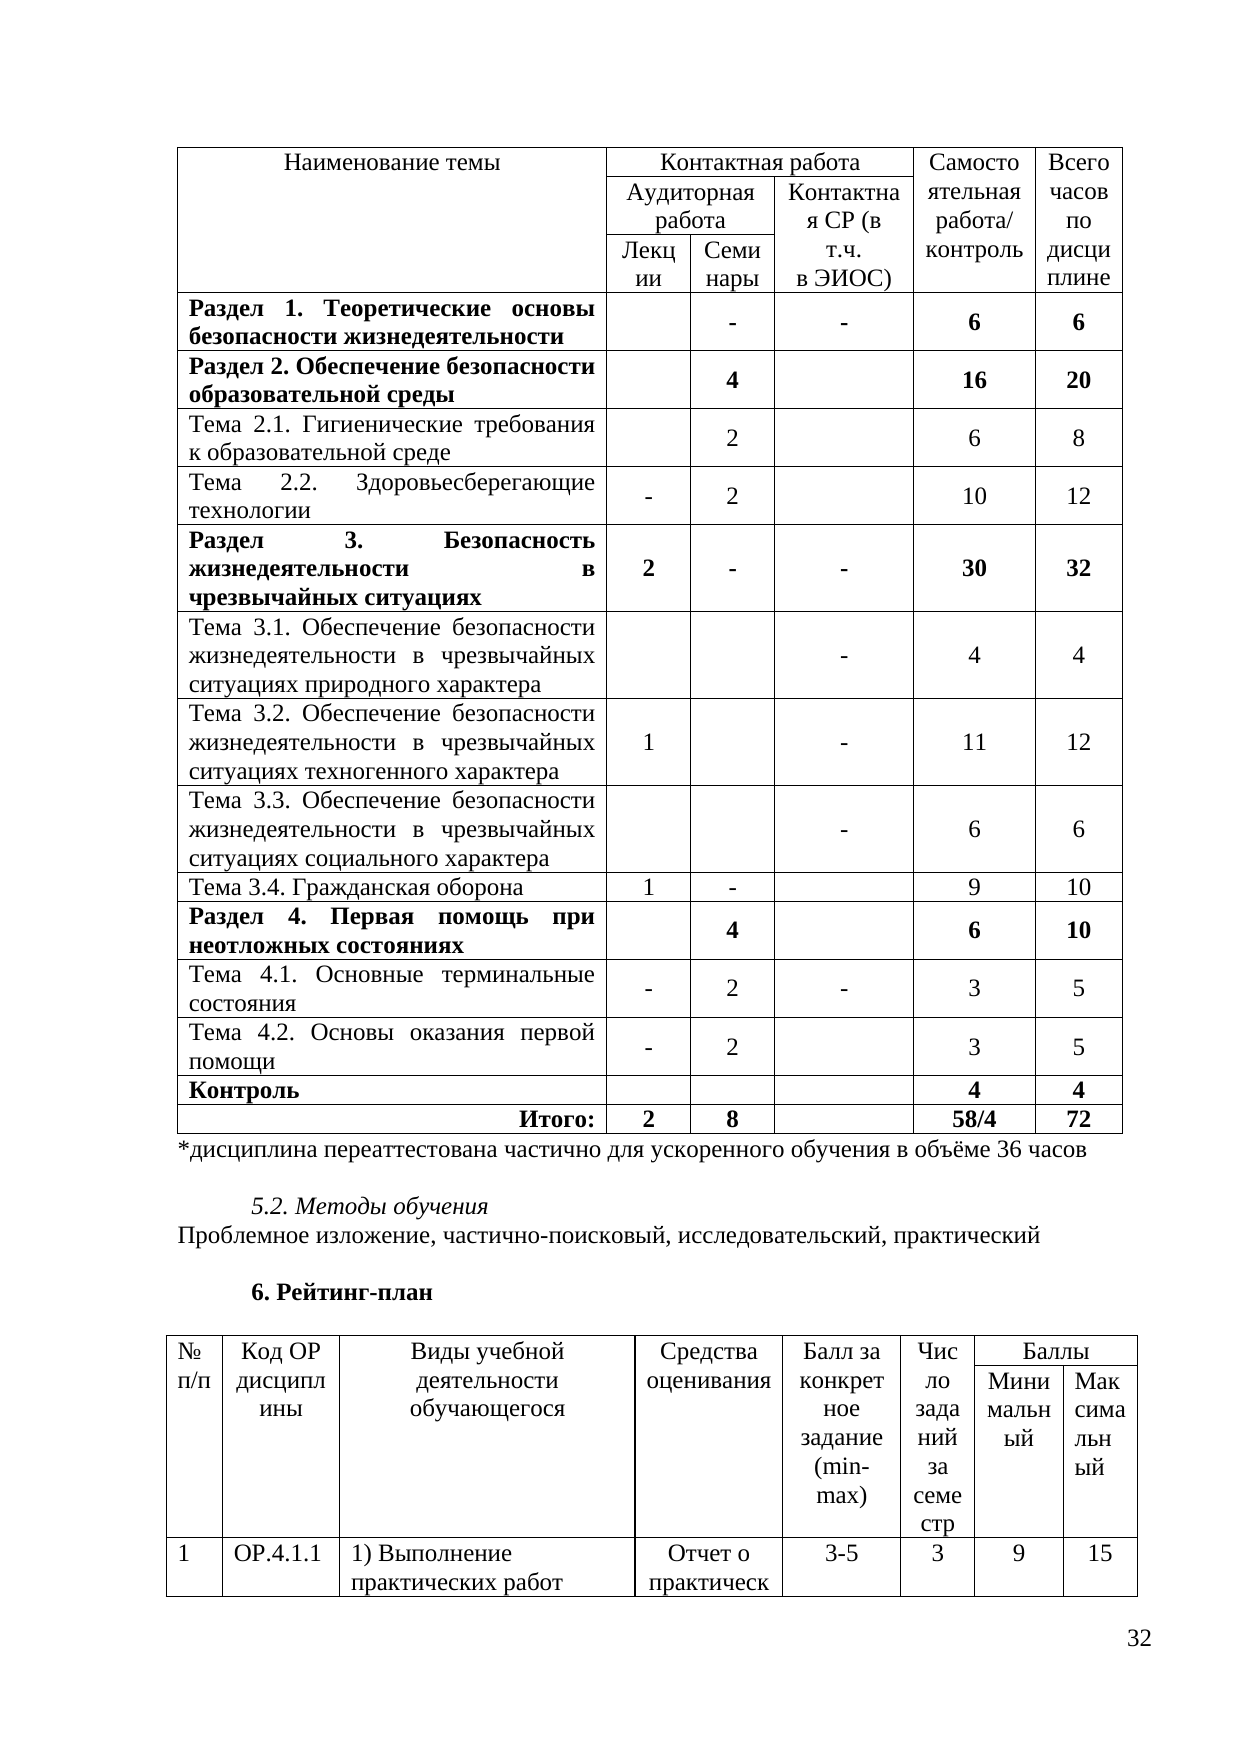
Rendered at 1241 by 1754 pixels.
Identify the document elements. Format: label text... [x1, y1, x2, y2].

table_cell Раздел 3. Безопасность жизнедеятельности в чрезвычайных ситуациях [178, 525, 606, 611]
table_cell - [775, 960, 913, 1017]
table_cell 5 [1036, 960, 1122, 1017]
table_cell - [775, 699, 913, 784]
table_cell [775, 1076, 913, 1104]
table_header Средства оценивания [636, 1336, 782, 1537]
table_cell 32 [1036, 525, 1122, 611]
table_cell 4 [1036, 1076, 1122, 1104]
table_cell 8 [691, 1105, 774, 1133]
table_cell - [607, 1018, 690, 1075]
table_cell Минимальный [975, 1366, 1063, 1537]
table_cell [691, 1076, 774, 1104]
table_cell 6 [1036, 293, 1122, 350]
table_cell 5 [1036, 1018, 1122, 1075]
table_cell 12 [1036, 699, 1122, 784]
table_cell - [691, 525, 774, 611]
table_cell 4 [914, 612, 1035, 698]
table_cell - [775, 293, 913, 350]
table_header Самостоятельная работа/ контроль [914, 148, 1035, 292]
table_cell Раздел 1. Теоретические основы безопасности жизнедеятельности [178, 293, 606, 350]
text 5.2. Методы обучения [177, 1191, 1152, 1220]
table_cell [775, 1105, 913, 1133]
table_cell 1 [607, 873, 690, 901]
table_cell [775, 873, 913, 901]
table_header Баллы [975, 1336, 1137, 1365]
table_cell 6 [914, 902, 1035, 959]
table_cell 10 [914, 467, 1035, 524]
table_cell 4 [691, 351, 774, 408]
table_header № п/п [167, 1336, 222, 1537]
table_cell Семинары [691, 235, 774, 292]
table_cell [607, 351, 690, 408]
table_cell 1 [607, 699, 690, 784]
table_cell 4 [914, 1076, 1035, 1104]
table_cell - [691, 873, 774, 901]
table_cell Итого: [178, 1105, 606, 1133]
table_cell - [691, 293, 774, 350]
table_cell 3 [914, 1018, 1035, 1075]
table_cell - [775, 786, 913, 871]
text *дисциплина переаттестована частично для ускоренного обучения в объёме 36 часов [177, 1134, 1152, 1162]
table_cell ОР.4.1.1 [223, 1538, 339, 1596]
table_cell [691, 612, 774, 698]
table_cell Тема 2.2. Здоровьесберегающие технологии [178, 467, 606, 524]
table_cell 1 [167, 1538, 222, 1596]
table_cell - [775, 525, 913, 611]
table_cell 12 [1036, 467, 1122, 524]
table_cell [775, 351, 913, 408]
table_cell 2 [607, 1105, 690, 1133]
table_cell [636, 1538, 782, 1596]
table_cell 3-5 [783, 1538, 900, 1596]
table_cell - [775, 612, 913, 698]
table_cell 2 [691, 467, 774, 524]
table_cell Контактная СР (в т.ч. в ЭИОС) [775, 177, 913, 292]
table_cell 3 [901, 1538, 974, 1596]
table_cell [775, 1018, 913, 1075]
table_cell [607, 612, 690, 698]
table_cell [607, 786, 690, 871]
table_cell - [607, 467, 690, 524]
table_cell 58/4 [914, 1105, 1035, 1133]
table_header Балл за конкретное задание (min-max) [783, 1336, 900, 1537]
table_cell - [607, 960, 690, 1017]
table_cell 2 [691, 409, 774, 466]
table_cell [607, 293, 690, 350]
table_cell [607, 1076, 690, 1104]
table_cell 10 [1036, 902, 1122, 959]
table_cell 9 [975, 1538, 1063, 1596]
table_cell 6 [914, 293, 1035, 350]
table_cell Раздел 4. Первая помощь при неотложных состояниях [178, 902, 606, 959]
table_cell 3 [914, 960, 1035, 1017]
table_cell Аудиторная работа [607, 177, 774, 234]
table_header Код ОР дисциплины [223, 1336, 339, 1537]
table_cell 6 [914, 409, 1035, 466]
table_cell [607, 902, 690, 959]
table_cell Тема 2.1. Гигиенические требования к образовательной среде [178, 409, 606, 466]
table_cell 6 [914, 786, 1035, 871]
table_cell 4 [691, 902, 774, 959]
table_cell 72 [1036, 1105, 1122, 1133]
table_cell 8 [1036, 409, 1122, 466]
table_cell Лекции [607, 235, 690, 292]
text Проблемное изложение, частично-поисковый, исследовательский, практический [177, 1220, 1152, 1249]
table_cell Тема 3.1. Обеспечение безопасности жизнедеятельности в чрезвычайных ситуациях природного характера [178, 612, 606, 698]
table_cell 20 [1036, 351, 1122, 408]
table_cell Максимальный [1064, 1366, 1137, 1537]
table_header Число заданий за семестр [901, 1336, 974, 1537]
table_cell Тема 3.4. Гражданская оборона [178, 873, 606, 901]
table_header Наименование темы [178, 148, 606, 292]
table_cell [775, 467, 913, 524]
table_cell Тема 3.3. Обеспечение безопасности жизнедеятельности в чрезвычайных ситуациях социального характера [178, 786, 606, 871]
table_cell 9 [914, 873, 1035, 901]
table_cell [340, 1538, 634, 1596]
table_cell 15 [1064, 1538, 1137, 1596]
table_cell Раздел 2. Обеспечение безопасности образовательной среды [178, 351, 606, 408]
table_header Всего часов по дисциплине [1036, 148, 1122, 292]
table_cell 6 [1036, 786, 1122, 871]
table_cell [775, 409, 913, 466]
table_cell Тема 3.2. Обеспечение безопасности жизнедеятельности в чрезвычайных ситуациях техногенного характера [178, 699, 606, 784]
table_cell 10 [1036, 873, 1122, 901]
table_cell Тема 4.2. Основы оказания первой помощи [178, 1018, 606, 1075]
table_header Контактная работа [607, 148, 913, 176]
table_cell Тема 4.1. Основные терминальные состояния [178, 960, 606, 1017]
table_cell [691, 786, 774, 871]
table_cell [691, 699, 774, 784]
text 6. Рейтинг-план [177, 1277, 1152, 1306]
table_cell 2 [607, 525, 690, 611]
table_cell [607, 409, 690, 466]
table_cell 2 [691, 1018, 774, 1075]
table_cell 16 [914, 351, 1035, 408]
table_header Виды учебной деятельности обучающегося [340, 1336, 634, 1537]
table_cell 11 [914, 699, 1035, 784]
table_cell 30 [914, 525, 1035, 611]
table_cell [775, 902, 913, 959]
table_cell Контроль [178, 1076, 606, 1104]
table_cell 2 [691, 960, 774, 1017]
table_cell 4 [1036, 612, 1122, 698]
